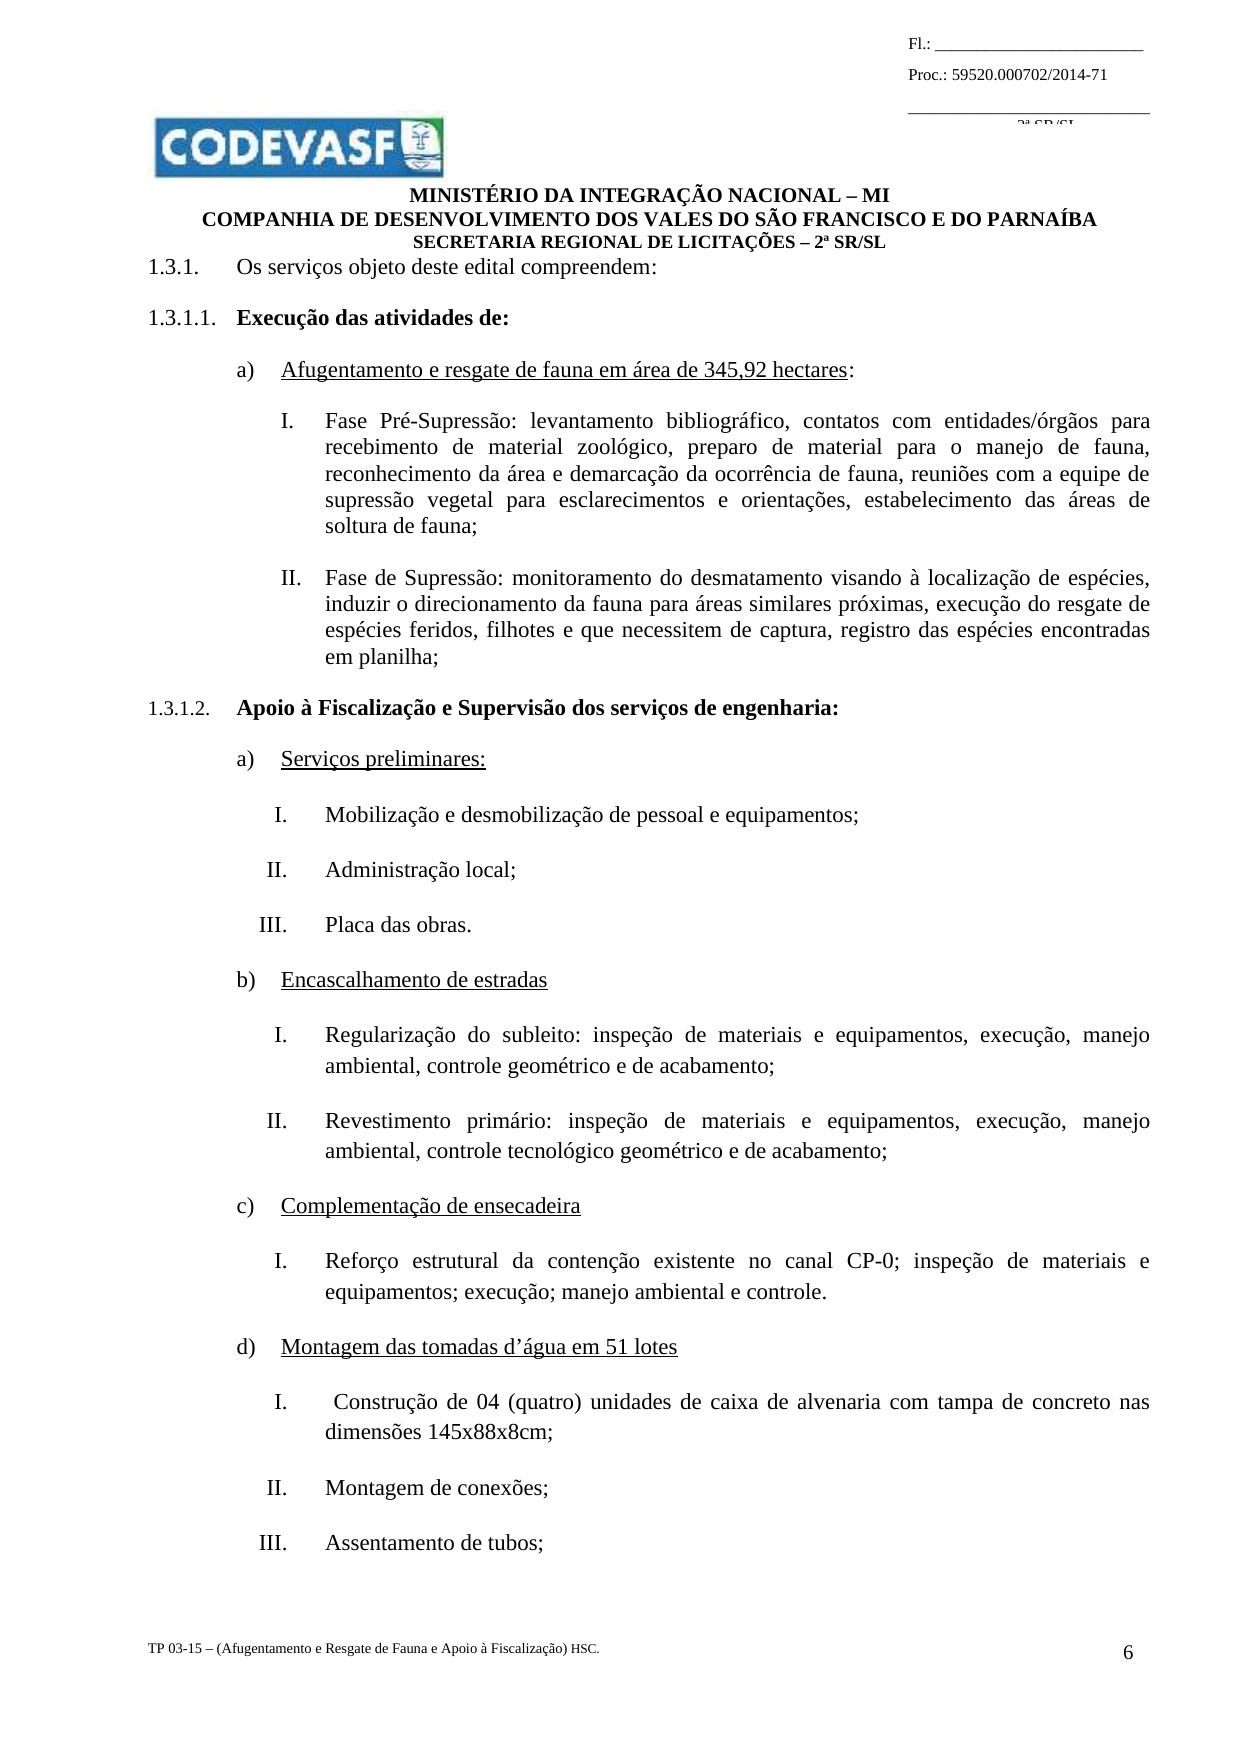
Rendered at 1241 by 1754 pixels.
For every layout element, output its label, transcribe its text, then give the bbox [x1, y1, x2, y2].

list Complementação de ensecadeira [236, 1192, 1152, 1219]
list Revestimento primário: inspeção de materiais e equipamentos, execução, manejo ambiental, controle tecnológico geométrico e de acabamento; [287, 1107, 1152, 1163]
picture [147, 110, 449, 184]
list Execução das atividades de: [148, 304, 1152, 331]
list Regularização do subleito: inspeção de materiais e equipamentos, execução, manejo ambiental, controle geométrico e de acabamento; [287, 1022, 1152, 1078]
list Apoio à Fiscalização e Supervisão dos serviços de engenharia: [148, 694, 1152, 721]
list Encascalhamento de estradas [236, 966, 1152, 993]
list Fase Pré-Supressão: levantamento bibliográfico, contatos com entidades/órgãos para recebimento de material zoológico, preparo de material para o manejo de fauna, reconhecimento da área e demarcação da ocorrência de fauna, reuniões com a equipe de supressão vegetal para esclarecimentos e orientações, estabelecimento das áreas de soltura de fauna; [281, 407, 1152, 539]
list Mobilização e desmobilização de pessoal e equipamentos; [287, 801, 1152, 827]
list Montagem de conexões; [287, 1474, 1152, 1500]
list Reforço estrutural da contenção existente no canal CP-0; inspeção de materiais e equipamentos; execução; manejo ambiental e controle. [287, 1248, 1152, 1304]
list Placa das obras. [287, 911, 1152, 937]
list Assentamento de tubos; [287, 1529, 1152, 1555]
list Montagem das tomadas d’água em 51 lotes [236, 1333, 1152, 1359]
list Administração local; [287, 856, 1152, 882]
list Serviços preliminares: [236, 746, 1152, 772]
list Afugentamento e resgate de fauna em área de 345,92 hectares: [236, 356, 1152, 382]
list Construção de 04 (quatro) unidades de caixa de alvenaria com tampa de concreto nas dimensões 145x88x8cm; [287, 1388, 1152, 1445]
list Os serviços objeto deste edital compreendem: [148, 253, 1152, 279]
list Fase de Supressão: monitoramento do desmatamento visando à localização de espécies, induzir o direcionamento da fauna para áreas similares próximas, execução do resgate de espécies feridos, filhotes e que necessitem de captura, registro das espécies encontradas em planilha; [281, 564, 1152, 669]
